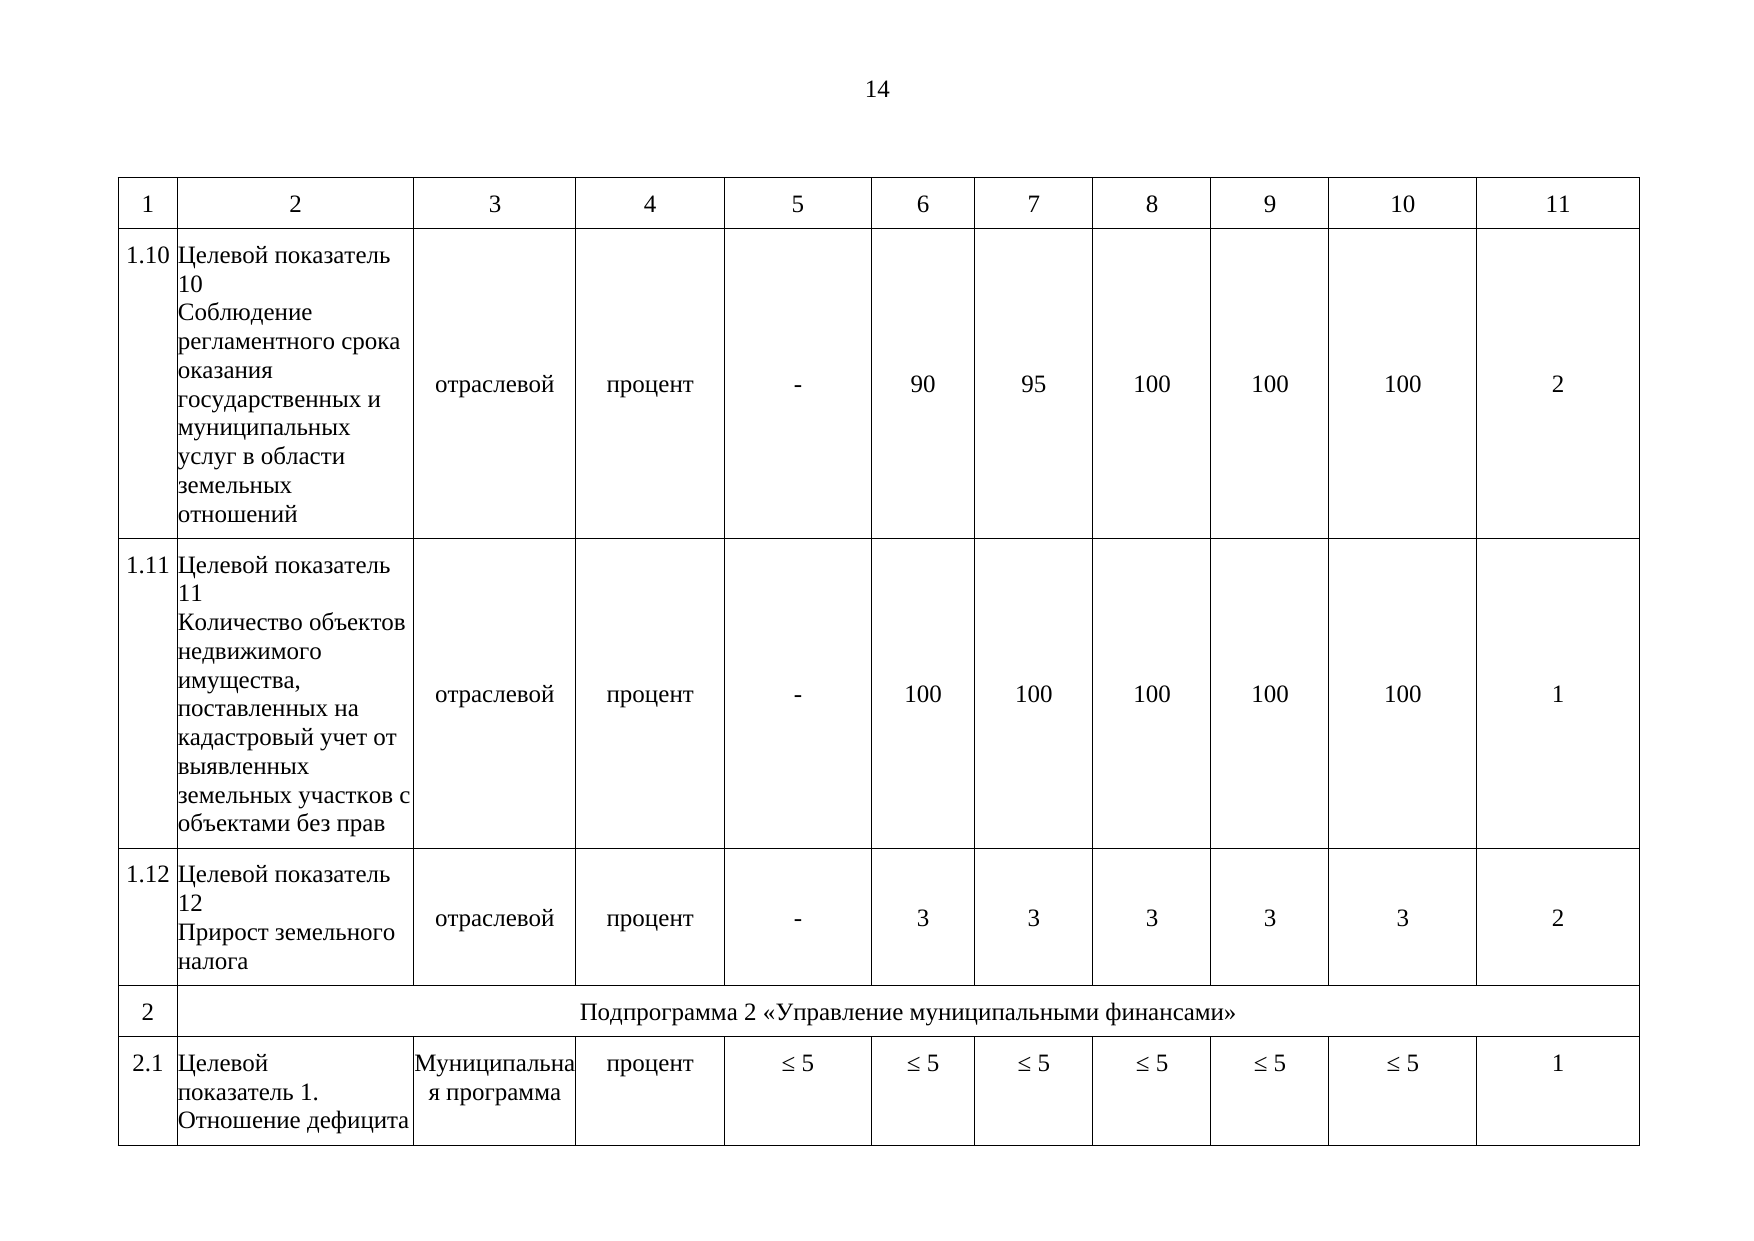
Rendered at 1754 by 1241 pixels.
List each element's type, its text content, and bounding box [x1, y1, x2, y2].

table_cell ≤ 5 [872, 1037, 974, 1145]
table_cell ≤ 5 [1093, 1037, 1210, 1145]
table_cell 100 [1211, 539, 1328, 848]
table_cell 100 [872, 539, 974, 848]
table_cell Подпрограмма 2 «Управление муниципальными финансами» [178, 986, 1639, 1036]
table_cell процент [576, 539, 724, 848]
table_cell 1 [1477, 1037, 1639, 1145]
table_header 6 [872, 178, 974, 228]
table_cell ≤ 5 [1329, 1037, 1476, 1145]
table_cell - [725, 229, 871, 538]
table_cell Целевой показатель 11 Количество объектов недвижимого имущества, поставленных на кадастровый учет от выявленных земельных участков с объектами без прав [178, 539, 413, 848]
table_cell 100 [975, 539, 1092, 848]
table_header 4 [576, 178, 724, 228]
table_cell 2 [1477, 849, 1639, 985]
table_cell 100 [1211, 229, 1328, 538]
table_cell 1 [1477, 539, 1639, 848]
table_cell ≤ 5 [1211, 1037, 1328, 1145]
table_cell 90 [872, 229, 974, 538]
table_cell 3 [975, 849, 1092, 985]
table_header 7 [975, 178, 1092, 228]
table_cell 1.10 [119, 229, 177, 538]
table_cell 2.1 [119, 1037, 177, 1145]
table_cell 100 [1329, 539, 1476, 848]
table_cell 3 [872, 849, 974, 985]
table_cell Целевой показатель 10 Соблюдение регламентного срока оказания государственных и муниципальных услуг в области земельных отношений [178, 229, 413, 538]
table_cell отраслевой [414, 229, 575, 538]
table_header 10 [1329, 178, 1476, 228]
table_cell процент [576, 1037, 724, 1145]
table_cell 1.11 [119, 539, 177, 848]
table_cell - [725, 539, 871, 848]
table_cell процент [576, 849, 724, 985]
table_cell 100 [1093, 539, 1210, 848]
table_cell 3 [1211, 849, 1328, 985]
table_cell Целевой показатель 12 Прирост земельного налога [178, 849, 413, 985]
table_cell 100 [1093, 229, 1210, 538]
table_cell 1.12 [119, 849, 177, 985]
table_cell 3 [1093, 849, 1210, 985]
table_header 2 [178, 178, 413, 228]
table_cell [178, 1037, 413, 1145]
table_cell 95 [975, 229, 1092, 538]
table_cell 2 [119, 986, 177, 1036]
table_cell 2 [1477, 229, 1639, 538]
table_cell 3 [1329, 849, 1476, 985]
table_header 11 [1477, 178, 1639, 228]
table_header 1 [119, 178, 177, 228]
table_header 3 [414, 178, 575, 228]
table_header 9 [1211, 178, 1328, 228]
table_header 5 [725, 178, 871, 228]
table_cell - [725, 849, 871, 985]
table_cell отраслевой [414, 539, 575, 848]
table_cell отраслевой [414, 849, 575, 985]
table_header 8 [1093, 178, 1210, 228]
table_cell Муниципальная программа [414, 1037, 575, 1145]
table_cell 100 [1329, 229, 1476, 538]
table_cell ≤ 5 [725, 1037, 871, 1145]
table_cell процент [576, 229, 724, 538]
table_cell ≤ 5 [975, 1037, 1092, 1145]
